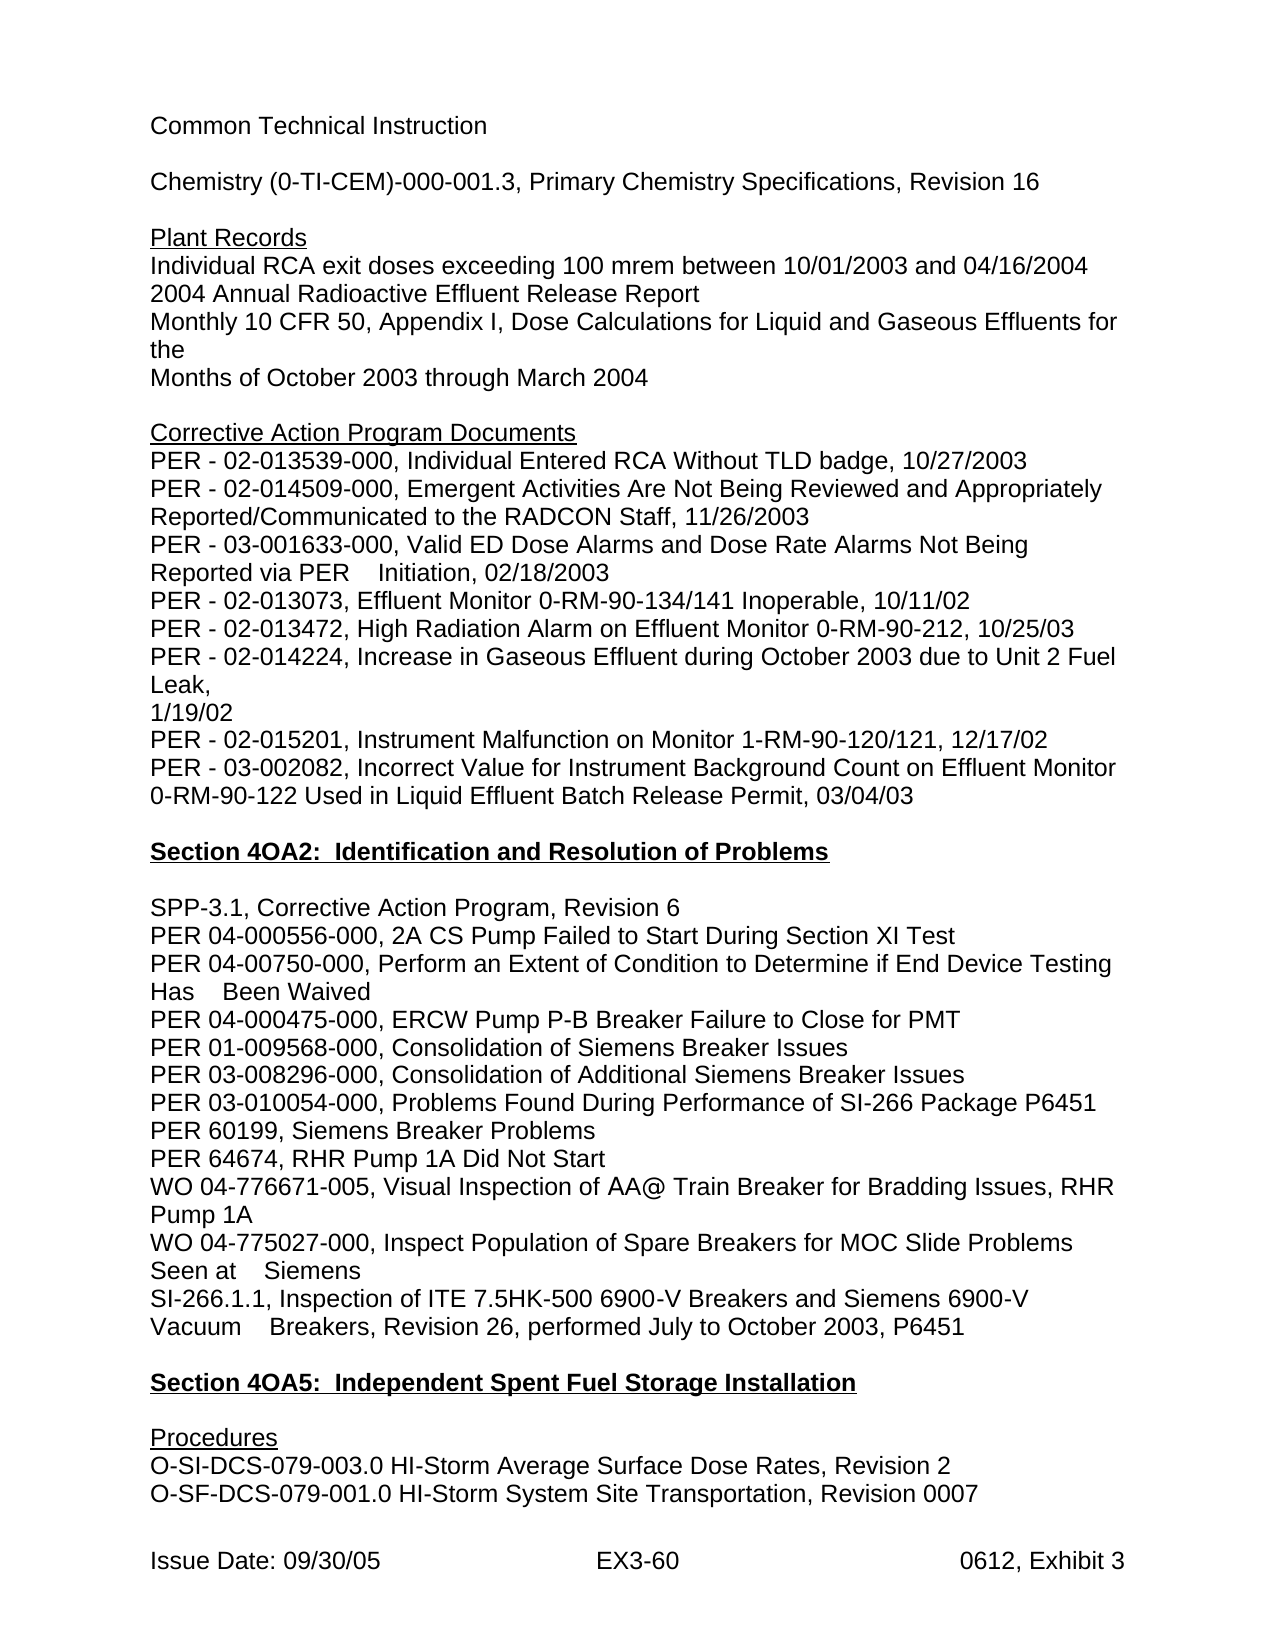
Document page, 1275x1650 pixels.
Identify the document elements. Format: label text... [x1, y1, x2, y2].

text PER 03-010054-000, Problems Found During Performance of SI-266 Package P6451 [150, 1089, 1125, 1117]
text PER 04-000475-000, ERCW Pump P-B Breaker Failure to Close for PMT [150, 1006, 1125, 1034]
text PER 03-008296-000, Consolidation of Additional Siemens Breaker Issues [150, 1062, 1125, 1089]
text 1/19/02 [150, 699, 1125, 727]
text PER - 02-013539-000, Individual Entered RCA Without TLD badge, 10/27/2003 [150, 447, 1125, 475]
text Section 4OA2: Identification and Resolution of Problems [150, 838, 1125, 866]
text PER - 03-002082, Incorrect Value for Instrument Background Count on Effluent Monitor 0-RM-90-122 Used in Liquid Effluent Batch Release Permit, 03/04/03 [150, 754, 1125, 810]
text PER 01-009568-000, Consolidation of Siemens Breaker Issues [150, 1034, 1125, 1062]
text 2004 Annual Radioactive Effluent Release Report [150, 280, 1125, 308]
text Months of October 2003 through March 2004 [150, 364, 1125, 392]
text Corrective Action Program Documents [150, 419, 1125, 447]
text O-SI-DCS-079-003.0 HI-Storm Average Surface Dose Rates, Revision 2 [150, 1452, 1125, 1480]
text PER - 03-001633-000, Valid ED Dose Alarms and Dose Rate Alarms Not Being Reported via PER Initiation, 02/18/2003 [150, 531, 1125, 587]
text Plant Records [150, 224, 1125, 252]
text SPP-3.1, Corrective Action Program, Revision 6 [150, 894, 1125, 922]
text SI-266.1.1, Inspection of ITE 7.5HK-500 6900-V Breakers and Siemens 6900-V Vacuum Breakers, Revision 26, performed July to October 2003, P6451 [150, 1285, 1125, 1341]
text O-SF-DCS-079-001.0 HI-Storm System Site Transportation, Revision 0007 [150, 1480, 1125, 1508]
text PER 60199, Siemens Breaker Problems [150, 1117, 1125, 1145]
text PER - 02-014509-000, Emergent Activities Are Not Being Reviewed and Appropriately Reported/Communicated to the RADCON Staff, 11/26/2003 [150, 475, 1125, 531]
text Common Technical Instruction [150, 112, 1125, 140]
text PER - 02-014224, Increase in Gaseous Effluent during October 2003 due to Unit 2 Fuel Leak, [150, 643, 1125, 699]
text Monthly 10 CFR 50, Appendix I, Dose Calculations for Liquid and Gaseous Effluents for the [150, 308, 1125, 364]
text Individual RCA exit doses exceeding 100 mrem between 10/01/2003 and 04/16/2004 [150, 252, 1125, 280]
text Chemistry (0-TI-CEM)-000-001.3, Primary Chemistry Specifications, Revision 16 [150, 168, 1125, 196]
text PER 64674, RHR Pump 1A Did Not Start [150, 1145, 1125, 1173]
text Section 4OA5: Independent Spent Fuel Storage Installation [150, 1369, 1125, 1397]
text PER - 02-013472, High Radiation Alarm on Effluent Monitor 0-RM-90-212, 10/25/03 [150, 615, 1125, 643]
text PER - 02-013073, Effluent Monitor 0-RM-90-134/141 Inoperable, 10/11/02 [150, 587, 1125, 615]
text WO 04-775027-000, Inspect Population of Spare Breakers for MOC Slide Problems Seen at Siemens [150, 1229, 1125, 1285]
text PER 04-00750-000, Perform an Extent of Condition to Determine if End Device Testing Has Been Waived [150, 950, 1125, 1006]
text WO 04-776671-005, Visual Inspection of A Train Breaker for Bradding Issues, RHR Pump 1A [150, 1173, 1125, 1229]
text PER 04-000556-000, 2A CS Pump Failed to Start During Section XI Test [150, 922, 1125, 950]
text Procedures [150, 1424, 1125, 1452]
text PER - 02-015201, Instrument Malfunction on Monitor 1-RM-90-120/121, 12/17/02 [150, 727, 1125, 754]
